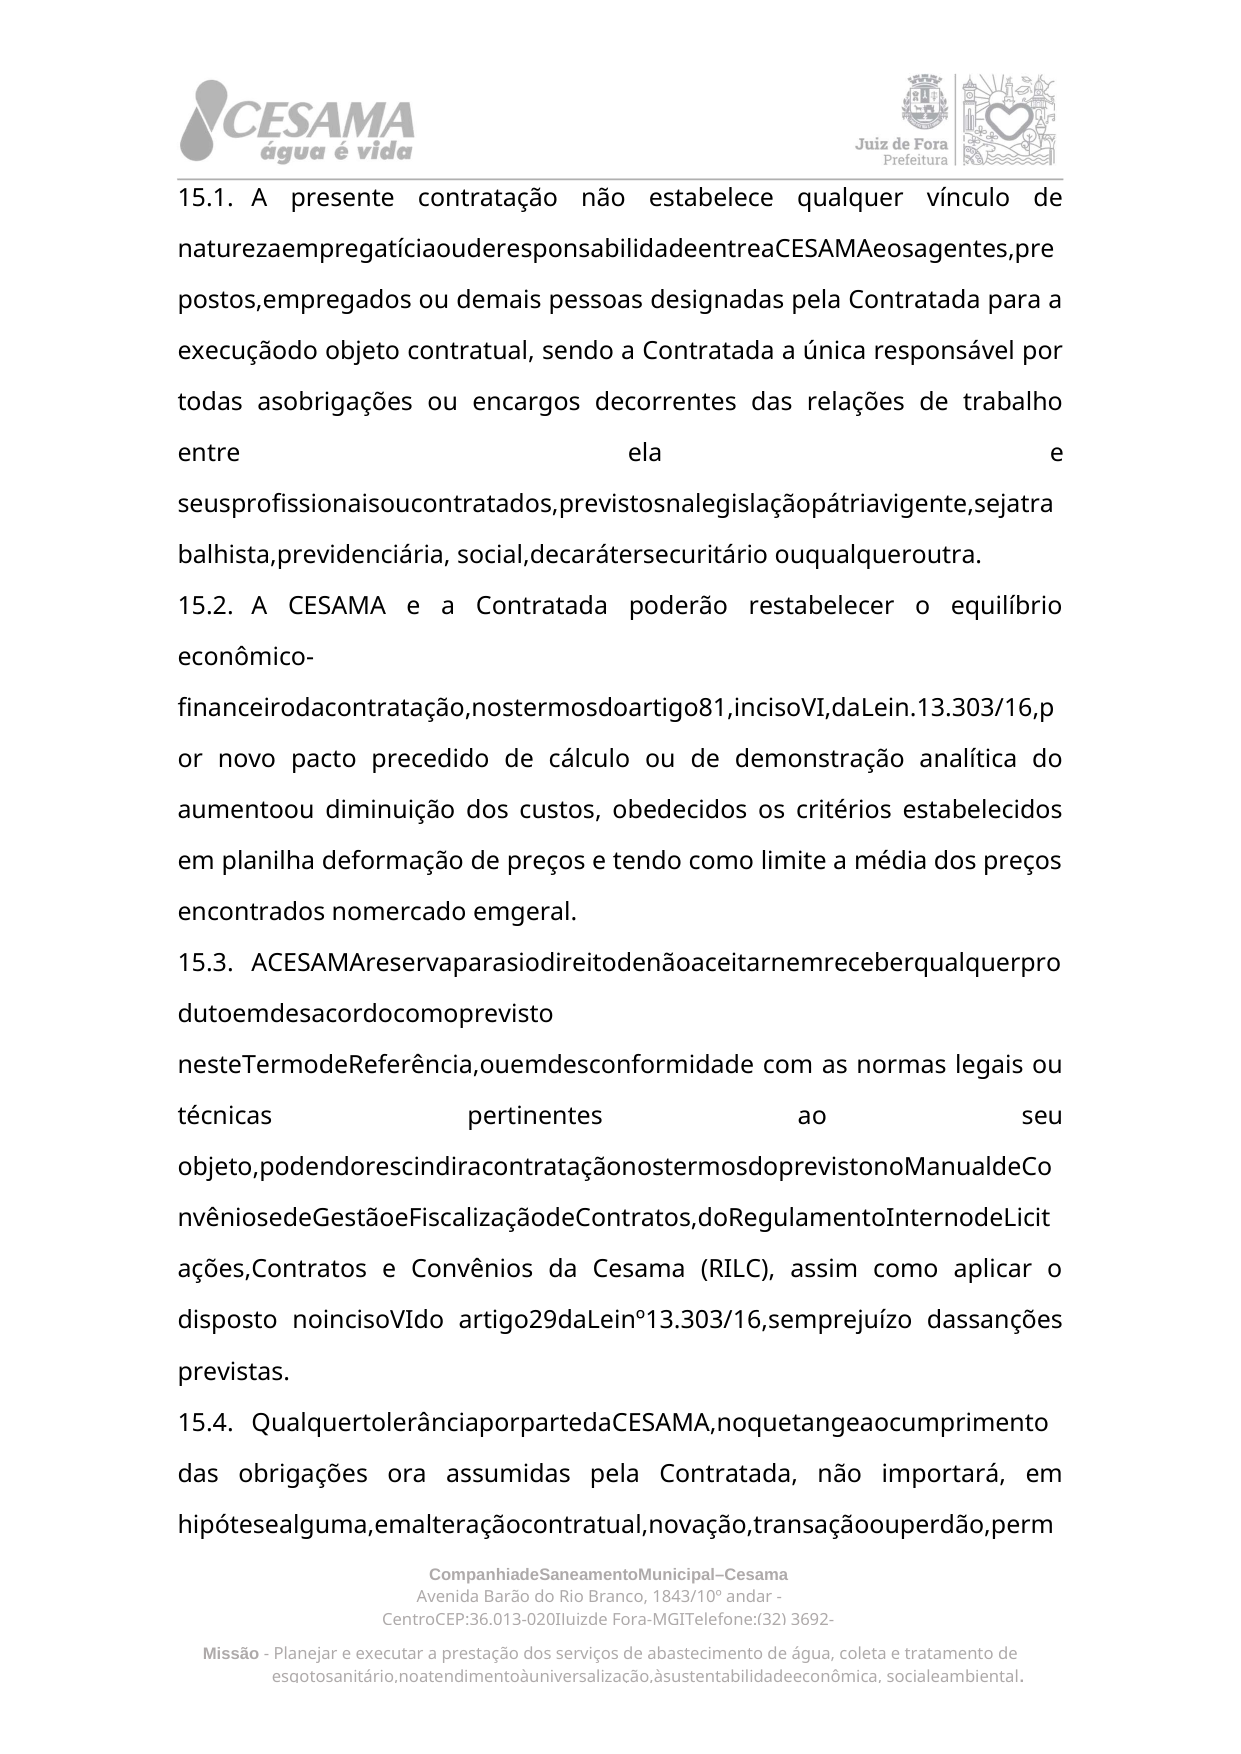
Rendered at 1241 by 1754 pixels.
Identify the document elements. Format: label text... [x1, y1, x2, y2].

list ACESAMAreservaparasiodireitodenãoaceitarnemreceberqualquerprodutoemdesacordocomoprevisto nesteTermodeReferência,ouemdesconformidade com as normas legais ou técnicas pertinentes ao seu objeto,podendorescindiracontrataçãonostermosdoprevistonoManualdeConvêniosedeGestãoeFiscalizaçãodeContratos,doRegulamentoInternodeLicitações,Contratos e Convênios da Cesama (RILC), assim como aplicar o disposto noincisoVIdo artigo29daLeinº13.303/16,semprejuízo dassanções previstas. [177, 945, 1063, 1387]
list A CESAMA e a Contratada poderão restabelecer o equilíbrio econômico-financeirodacontratação,nostermosdoartigo81,incisoVI,daLein.13.303/16,por novo pacto precedido de cálculo ou de demonstração analítica do aumentoou diminuição dos custos, obedecidos os critérios estabelecidos em planilha deformação de preços e tendo como limite a média dos preços encontrados nomercado emgeral. [177, 587, 1063, 928]
list A presente contratação não estabelece qualquer vínculo de naturezaempregatíciaouderesponsabilidadeentreaCESAMAeosagentes,prepostos,empregados ou demais pessoas designadas pela Contratada para a execuçãodo objeto contratual, sendo a Contratada a única responsável por todas asobrigações ou encargos decorrentes das relações de trabalho entre ela e seusprofissionaisoucontratados,previstosnalegislaçãopátriavigente,sejatrabalhista,previdenciária, social,decarátersecuritário ouqualqueroutra. [177, 179, 1064, 571]
picture [176, 73, 1064, 181]
